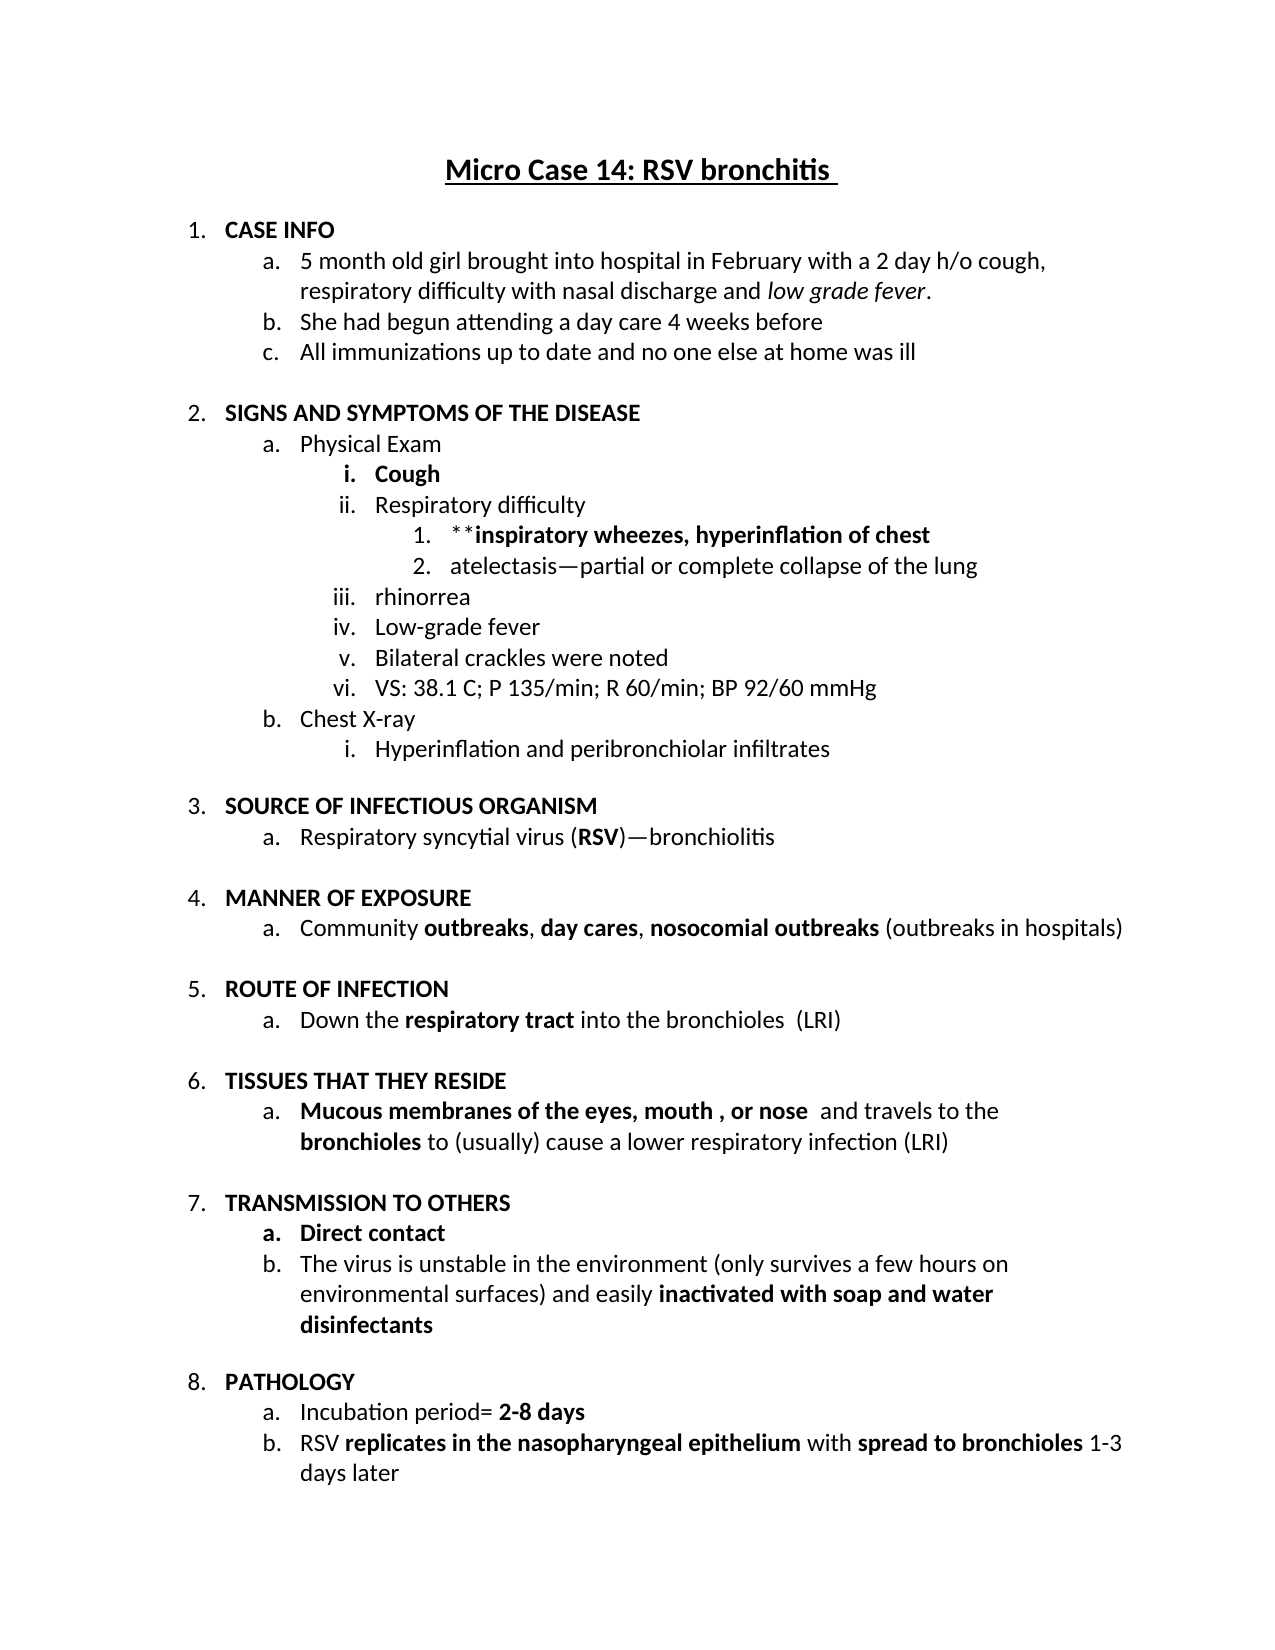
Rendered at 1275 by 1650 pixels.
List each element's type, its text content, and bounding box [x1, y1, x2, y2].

list Low-grade fever [356, 611, 1125, 642]
list 5 month old girl brought into hospital in February with a 2 day h/o cough, respiratory difficulty with nasal discharge and low grade fever. [262, 245, 1125, 306]
list Direct contact [262, 1217, 1125, 1248]
list Respiratory syncytial virus (RSV)—bronchiolitis [262, 821, 1125, 851]
list atelectasis—partial or complete collapse of the lung [412, 550, 1125, 581]
list Chest X-ray [262, 703, 1125, 733]
list She had begun attending a day care 4 weeks before [262, 306, 1125, 337]
list All immunizations up to date and no one else at home was ill [262, 337, 1125, 367]
list Bilateral crackles were noted [356, 642, 1125, 672]
list The virus is unstable in the environment (only survives a few hours on environmental surfaces) and easily inactivated with soap and water disinfectants [262, 1248, 1125, 1339]
list PATHOLOGY [187, 1366, 1125, 1396]
list MANNER OF EXPOSURE [187, 882, 1125, 912]
list Incubation period= 2-8 days [262, 1396, 1125, 1427]
list rhinorrea [356, 581, 1125, 611]
text Micro Case 14: RSV bronchitis [150, 150, 1125, 188]
list Cough [356, 459, 1125, 489]
list ROUTE OF INFECTION [187, 973, 1125, 1004]
list CASE INFO [187, 214, 1125, 245]
list Physical Exam [262, 428, 1125, 459]
list SOURCE OF INFECTIOUS ORGANISM [187, 790, 1125, 821]
list Community outbreaks, day cares, nosocomial outbreaks (outbreaks in hospitals) [262, 912, 1125, 943]
list Respiratory difficulty [356, 489, 1125, 520]
list Down the respiratory tract into the bronchioles (LRI) [262, 1004, 1125, 1034]
list VS: 38.1 C; P 135/min; R 60/min; BP 92/60 mmHg [356, 672, 1125, 703]
list **inspiratory wheezes, hyperinflation of chest [412, 520, 1125, 550]
list SIGNS AND SYMPTOMS OF THE DISEASE [187, 398, 1125, 428]
list RSV replicates in the nasopharyngeal epithelium with spread to bronchioles 1-3 days later [262, 1427, 1125, 1488]
list TRANSMISSION TO OTHERS [187, 1187, 1125, 1217]
list Hyperinflation and peribronchiolar infiltrates [356, 733, 1125, 764]
list TISSUES THAT THEY RESIDE [187, 1065, 1125, 1095]
list Mucous membranes of the eyes, mouth , or nose and travels to the bronchioles to (usually) cause a lower respiratory infection (LRI) [262, 1095, 1125, 1156]
